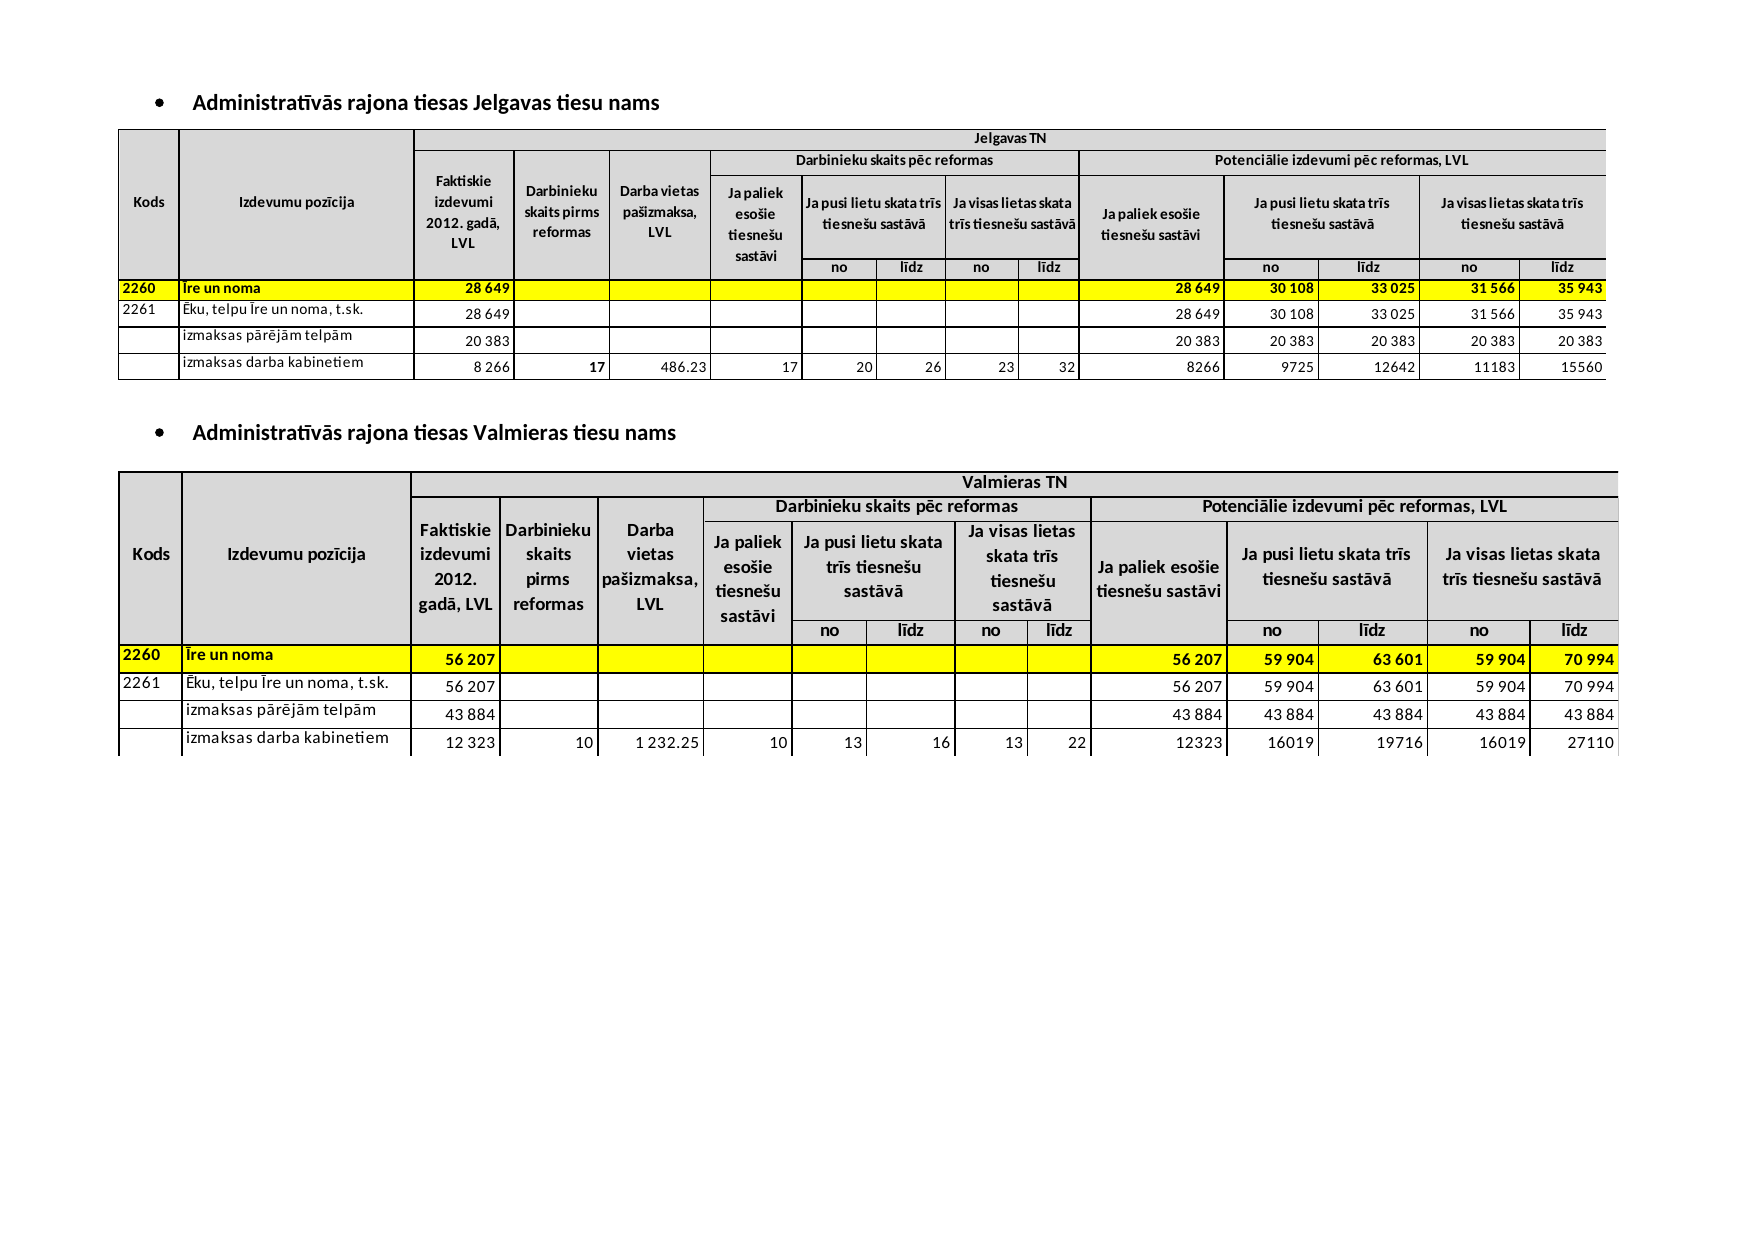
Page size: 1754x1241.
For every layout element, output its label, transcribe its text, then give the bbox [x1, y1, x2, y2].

list Administratīvās rajona tiesas Valmieras tiesu nams [155, 418, 1636, 446]
list Administratīvās rajona tiesas Jelgavas tiesu nams [155, 88, 1636, 117]
